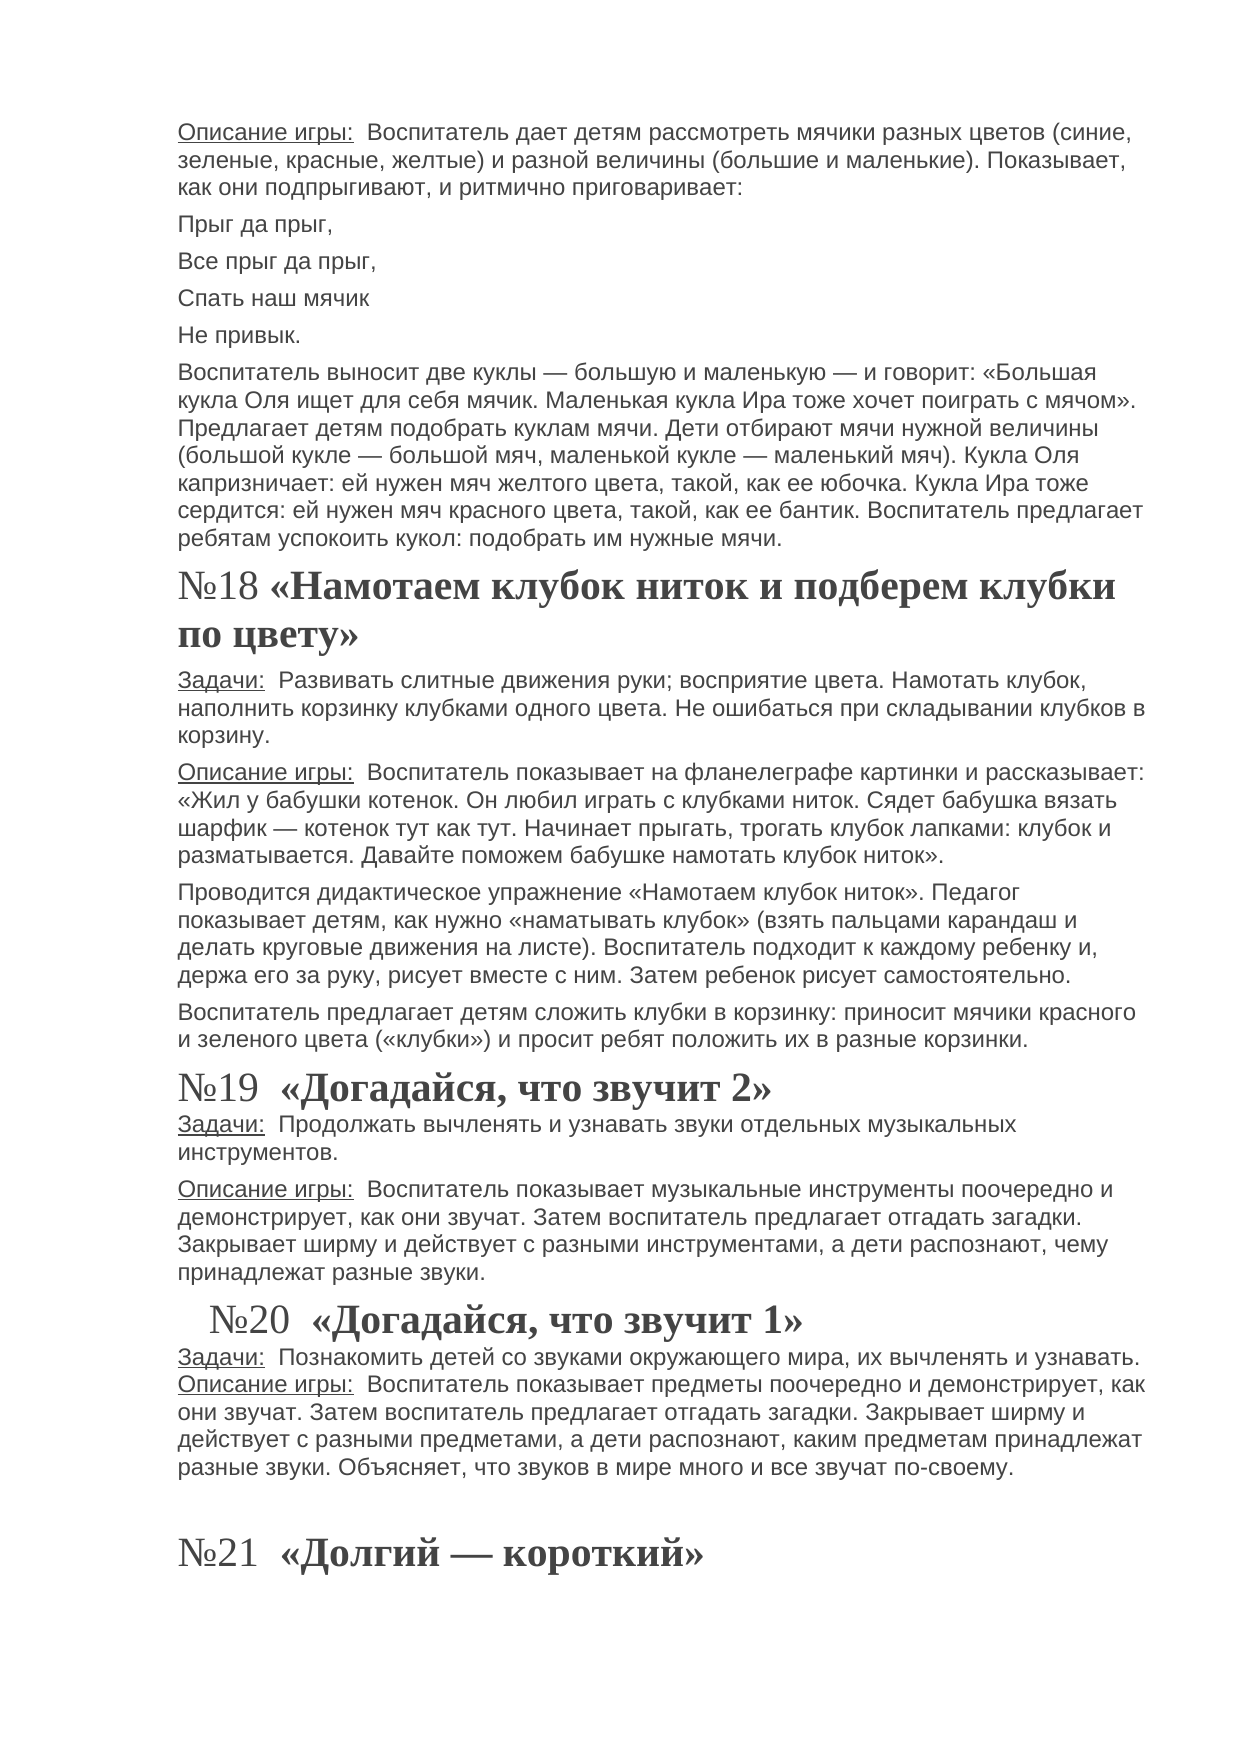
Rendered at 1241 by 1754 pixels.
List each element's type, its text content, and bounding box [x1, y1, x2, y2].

text №20 «Догадайся, что звучит 1» Задачи: Познакомить детей со звуками окружающего мира, их вычленять и узнавать. Описание игры: Воспитатель показывает предметы поочередно и демонстрирует, как они звучат. Затем воспитатель предлагает отгадать загадки. Закрывает ширму и действует с разными предметами, а дети распознают, каким предметам принадлежат разные звуки. Объясняет, что звуков в мире много и все звучат по-своему. [177, 1295, 1152, 1481]
text Прыг да прыг, [177, 210, 1152, 238]
text Все прыг да прыг, [177, 247, 1152, 275]
text Проводится дидактическое упражнение «Намотаем клубок ниток». Педагог показывает детям, как нужно «наматывать клубок» (взять пальцами карандаш и делать круговые движения на листе). Воспитатель подходит к каждому ребенку и, держа его за руку, рисует вместе с ним. Затем ребенок рисует самостоятельно. [177, 878, 1152, 988]
text Спать наш мячик [177, 284, 1152, 312]
text №19 «Догадайся, что звучит 2» Задачи: Продолжать вычленять и узнавать звуки отдельных музыкальных инструментов. [177, 1062, 1152, 1166]
text Воспитатель предлагает детям сложить клубки в корзинку: приносит мячики красного и зеленого цвета («клубки») и просит ребят положить их в разные корзинки. [177, 998, 1152, 1053]
text Не привык. [177, 321, 1152, 349]
text Описание игры: Воспитатель дает детям рассмотреть мячики разных цветов (синие, зеленые, красные, желтые) и разной величины (большие и маленькие). Показывает, как они подпрыгивают, и ритмично приговаривает: [177, 118, 1152, 201]
text №21 «Долгий — короткий» [177, 1527, 1152, 1575]
text №18 «Намотаем клубок ниток и подберем клубки по цвету» [177, 561, 1152, 657]
text Описание игры: Воспитатель показывает музыкальные инструменты поочередно и демонстрирует, как они звучат. Затем воспитатель предлагает отгадать загадки. Закрывает ширму и действует с разными инструментами, а дети распознают, чему принадлежат разные звуки. [177, 1175, 1152, 1285]
text Воспитатель выносит две куклы — большую и маленькую — и говорит: «Большая кукла Оля ищет для себя мячик. Маленькая кукла Ира тоже хочет поиграть с мячом». Предлагает детям подобрать куклам мячи. Дети отбирают мячи нужной величины (большой кукле — большой мяч, маленькой кукле — маленький мяч). Кукла Оля капризничает: ей нужен мяч желтого цвета, такой, как ее юбочка. Кукла Ира тоже сердится: ей нужен мяч красного цвета, такой, как ее бантик. Воспитатель предлагает ребятам успокоить кукол: подобрать им нужные мячи. [177, 358, 1152, 551]
text Описание игры: Воспитатель показывает на фланелеграфе картинки и рассказывает: «Жил у бабушки котенок. Он любил играть с клубками ниток. Сядет бабушка вязать шарфик — котенок тут как тут. Начинает прыгать, трогать клубок лапками: клубок и разматывается. Давайте поможем бабушке намотать клубок ниток». [177, 758, 1152, 869]
text Задачи: Развивать слитные движения руки; восприятие цвета. Намотать клубок, наполнить корзинку клубками одного цвета. Не ошибаться при складывании клубков в корзину. [177, 666, 1152, 749]
